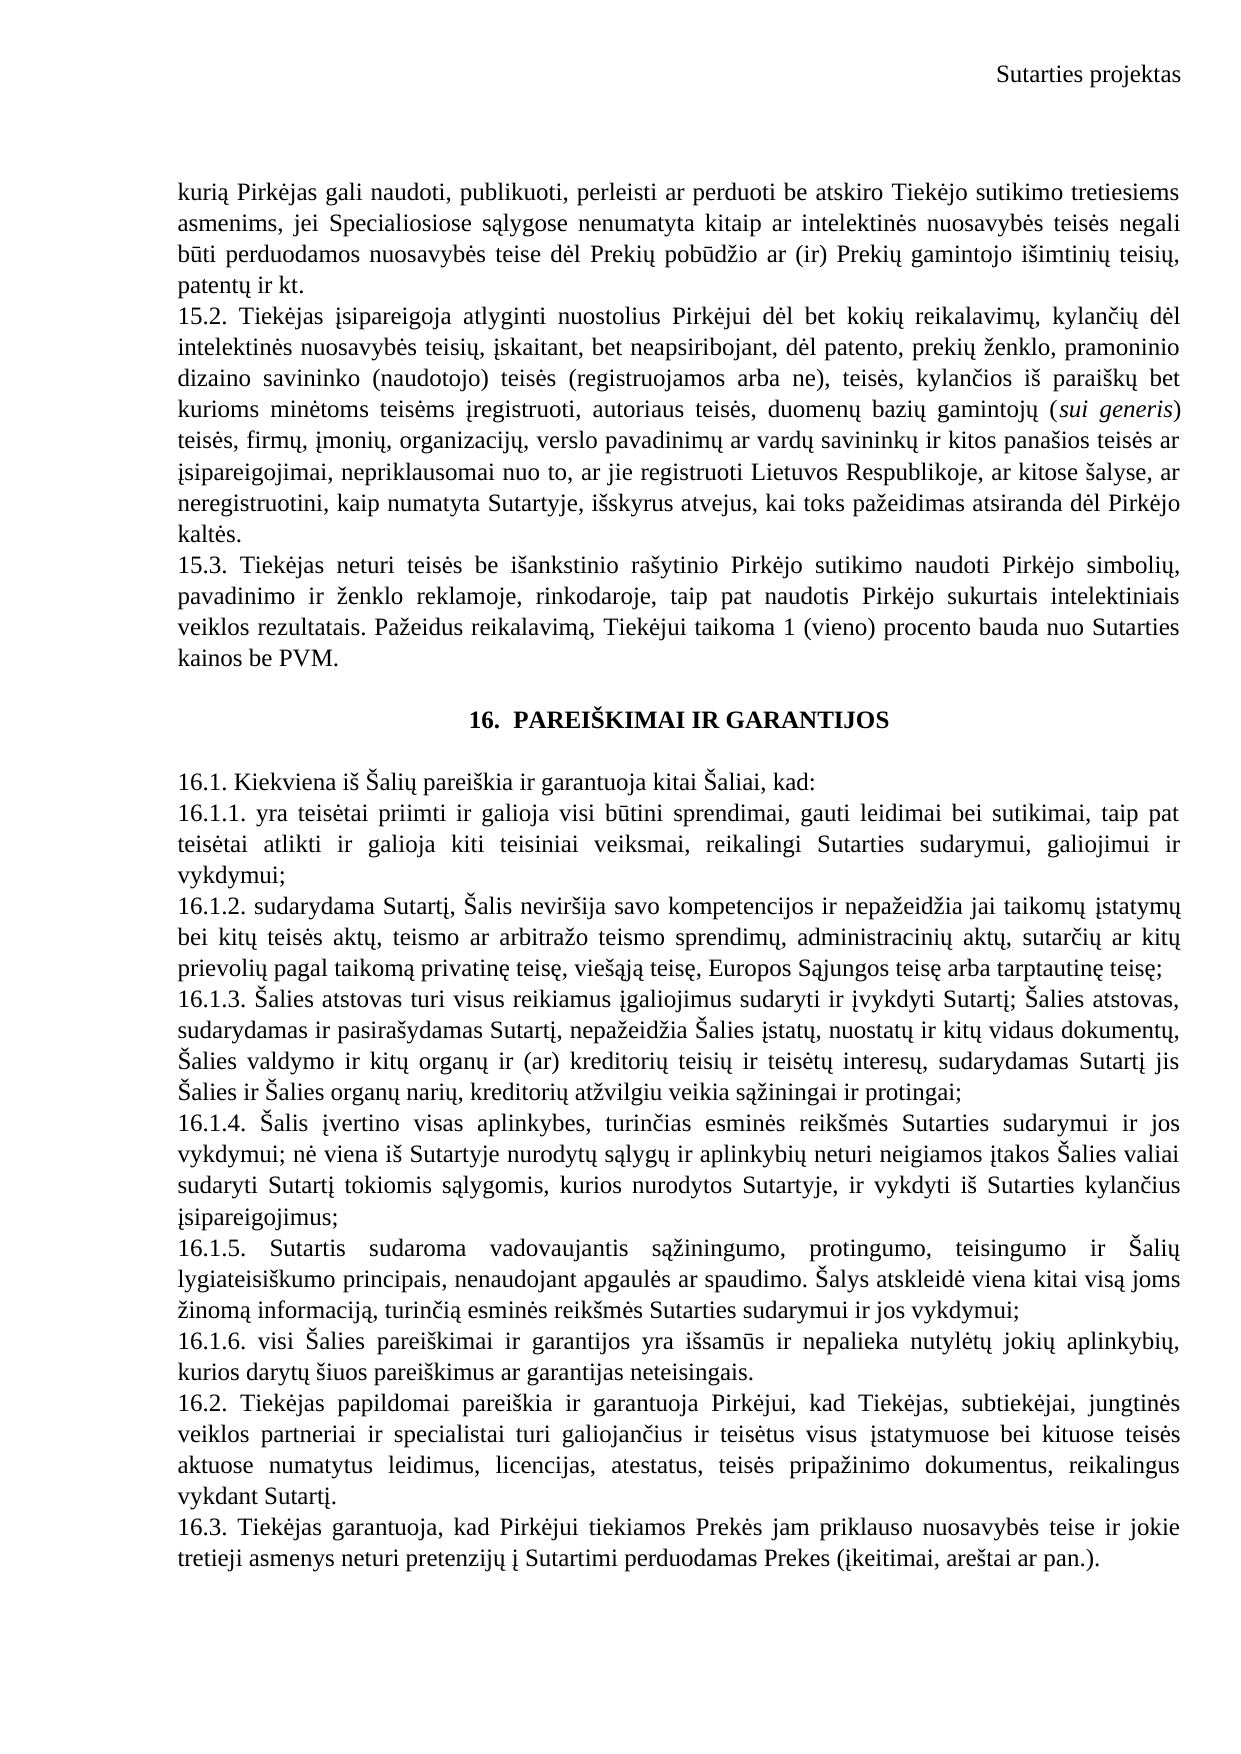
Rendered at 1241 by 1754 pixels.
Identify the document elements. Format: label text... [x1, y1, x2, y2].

text 15.3. Tiekėjas neturi teisės be išankstinio rašytinio Pirkėjo sutikimo naudoti Pirkėjo simbolių, pavadinimo ir ženklo reklamoje, rinkodaroje, taip pat naudotis Pirkėjo sukurtais intelektiniais veiklos rezultatais. Pažeidus reikalavimą, Tiekėjui taikoma 1 (vieno) procento bauda nuo Sutarties kainos be PVM. [177, 550, 1181, 672]
text 16.1. Kiekviena iš Šalių pareiškia ir garantuoja kitai Šaliai, kad: [177, 767, 1181, 796]
text 15.2. Tiekėjas įsipareigoja atlyginti nuostolius Pirkėjui dėl bet kokių reikalavimų, kylančių dėl intelektinės nuosavybės teisių, įskaitant, bet neapsiribojant, dėl patento, prekių ženklo, pramoninio dizaino savininko (naudotojo) teisės (registruojamos arba ne), teisės, kylančios iš paraiškų bet kurioms minėtoms teisėms įregistruoti, autoriaus teisės, duomenų bazių gamintojų (sui generis) teisės, firmų, įmonių, organizacijų, verslo pavadinimų ar vardų savininkų ir kitos panašios teisės ar įsipareigojimai, nepriklausomai nuo to, ar jie registruoti Lietuvos Respublikoje, ar kitose šalyse, ar neregistruotini, kaip numatyta Sutartyje, išskyrus atvejus, kai toks pažeidimas atsiranda dėl Pirkėjo kaltės. [177, 301, 1181, 547]
text 16.1.3. Šalies atstovas turi visus reikiamus įgaliojimus sudaryti ir įvykdyti Sutartį; Šalies atstovas, sudarydamas ir pasirašydamas Sutartį, nepažeidžia Šalies įstatų, nuostatų ir kitų vidaus dokumentų, Šalies valdymo ir kitų organų ir (ar) kreditorių teisių ir teisėtų interesų, sudarydamas Sutartį jis Šalies ir Šalies organų narių, kreditorių atžvilgiu veikia sąžiningai ir protingai; [177, 984, 1181, 1106]
text 16.1.4. Šalis įvertino visas aplinkybes, turinčias esminės reikšmės Sutarties sudarymui ir jos vykdymui; nė viena iš Sutartyje nurodytų sąlygų ir aplinkybių neturi neigiamos įtakos Šalies valiai sudaryti Sutartį tokiomis sąlygomis, kurios nurodytos Sutartyje, ir vykdyti iš Sutarties kylančius įsipareigojimus; [177, 1108, 1181, 1230]
text 16. Pareiškimai ir garantijos [177, 705, 1181, 734]
text 16.3. Tiekėjas garantuoja, kad Pirkėjui tiekiamos Prekės jam priklauso nuosavybės teise ir jokie tretieji asmenys neturi pretenzijų į Sutartimi perduodamas Prekes (įkeitimai, areštai ar pan.). [177, 1541, 1181, 1572]
text 16.1.6. visi Šalies pareiškimai ir garantijos yra išsamūs ir nepalieka nutylėtų jokių aplinkybių, kurios darytų šiuos pareiškimus ar garantijas neteisingais. [177, 1326, 1181, 1386]
text 16.1.5. Sutartis sudaroma vadovaujantis sąžiningumo, protingumo, teisingumo ir Šalių lygiateisiškumo principais, nenaudojant apgaulės ar spaudimo. Šalys atskleidė viena kitai visą joms žinomą informaciją, turinčią esminės reikšmės Sutarties sudarymui ir jos vykdymui; [177, 1233, 1181, 1323]
text 16.1.2. sudarydama Sutartį, Šalis neviršija savo kompetencijos ir nepažeidžia jai taikomų įstatymų bei kitų teisės aktų, teismo ar arbitražo teismo sprendimų, administracinių aktų, sutarčių ar kitų prievolių pagal taikomą privatinę teisę, viešąją teisę, Europos Sąjungos teisę arba tarptautinę teisę; [177, 891, 1181, 982]
text 16.1.1. yra teisėtai priimti ir galioja visi būtini sprendimai, gauti leidimai bei sutikimai, taip pat teisėtai atlikti ir galioja kiti teisiniai veiksmai, reikalingi Sutarties sudarymui, galiojimui ir vykdymui; [177, 798, 1181, 889]
text 16.2. Tiekėjas papildomai pareiškia ir garantuoja Pirkėjui, kad Tiekėjas, subtiekėjai, jungtinės veiklos partneriai ir specialistai turi galiojančius ir teisėtus visus įstatymuose bei kituose teisės aktuose numatytus leidimus, licencijas, atestatus, teisės pripažinimo dokumentus, reikalingus vykdant Sutartį. [177, 1388, 1181, 1510]
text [177, 177, 1181, 299]
